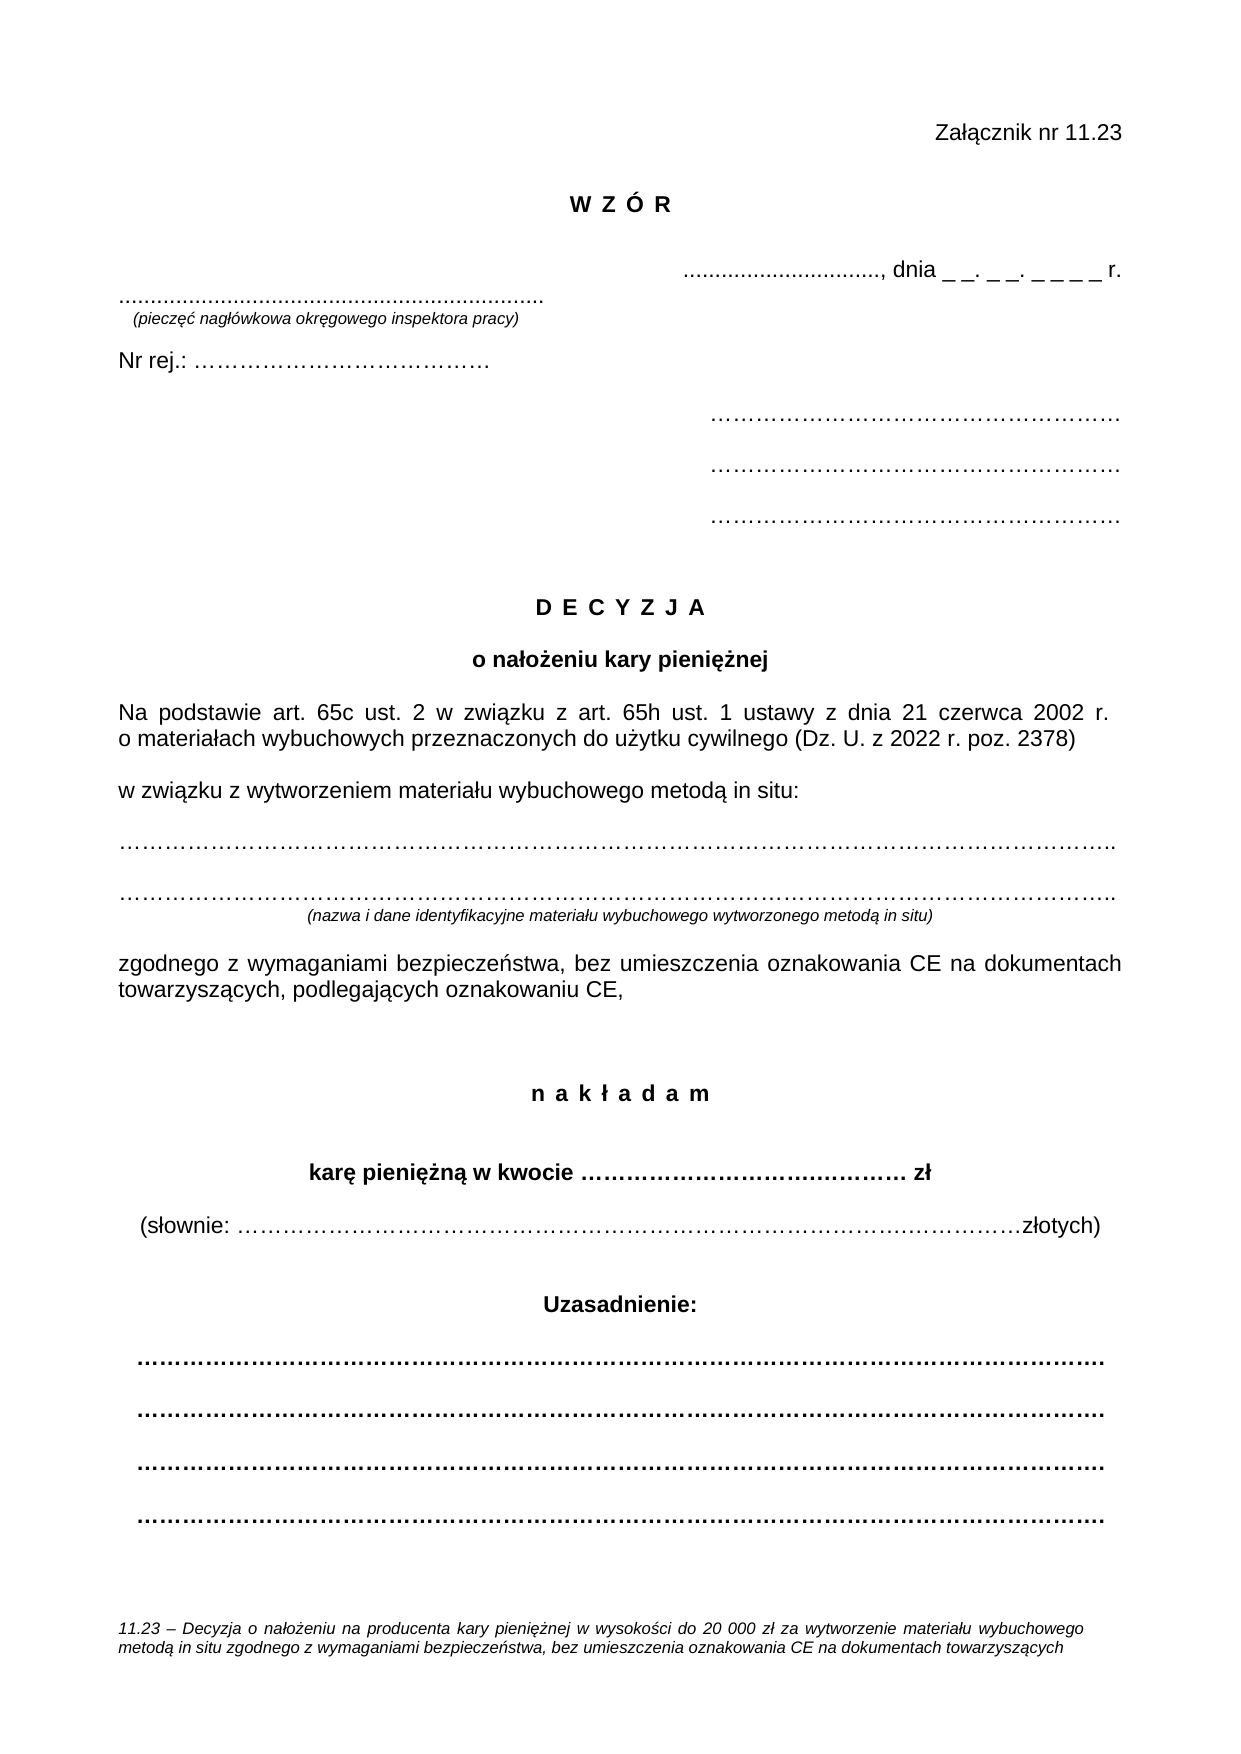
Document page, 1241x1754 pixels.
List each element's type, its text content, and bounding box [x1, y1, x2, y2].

text o nałożeniu kary pieniężnej [118, 646, 1122, 672]
text karę pieniężną w kwocie ………………………….………… zł [118, 1159, 1122, 1186]
text Nr rej.: ………………………………… [118, 347, 1122, 373]
text ………………………………………………………………………………………………………………. [118, 1396, 1122, 1423]
text ……………………………………………… [118, 400, 1122, 426]
text ……………………………………………… [118, 451, 1122, 477]
text (słownie: …………………………………………………………………………….……………złotych) [118, 1212, 1122, 1238]
text Załącznik nr 11.23 [118, 119, 1122, 146]
text ……………………………………………… [118, 502, 1122, 529]
text ………………………………………………………………………………………………………………….. [118, 828, 1122, 854]
text w związku z wytworzeniem materiału wybuchowego metodą in situ: [118, 777, 1122, 803]
text ………………………………………………………………………………………………………………….. [118, 879, 1122, 906]
text ………………………………………………………………………………………………………………. [118, 1449, 1122, 1476]
text (pieczęć nagłówkowa okręgowego inspektora pracy) [118, 309, 1122, 328]
text (nazwa i dane identyfikacyjne materiału wybuchowego wytworzonego metodą in situ) [118, 906, 1122, 925]
text Uzasadnienie: [118, 1291, 1122, 1317]
text zgodnego z wymaganiami bezpieczeństwa, bez umieszczenia oznakowania CE na dokumentach towarzyszących, podlegających oznakowaniu CE, [118, 950, 1122, 1002]
text Na podstawie art. 65c ust. 2 w związku z art. 65h ust. 1 ustawy z dnia 21 czerwca 2002 r. o materiałach wybuchowych przeznaczonych do użytku cywilnego (Dz. U. z 2022 r. poz. 2378) [118, 699, 1122, 752]
text WZÓR [118, 191, 1122, 218]
text ………………………………………………………………………………………………………………. [118, 1344, 1122, 1370]
text ………………………………………………………………………………………………………………. [118, 1502, 1122, 1528]
text nakładam [118, 1080, 1122, 1107]
text ..............................., dnia _ _. _ _. _ _ _ _ r. [118, 256, 1122, 282]
text ................................................................... [118, 282, 1122, 309]
text DECYZJA [118, 593, 1122, 620]
